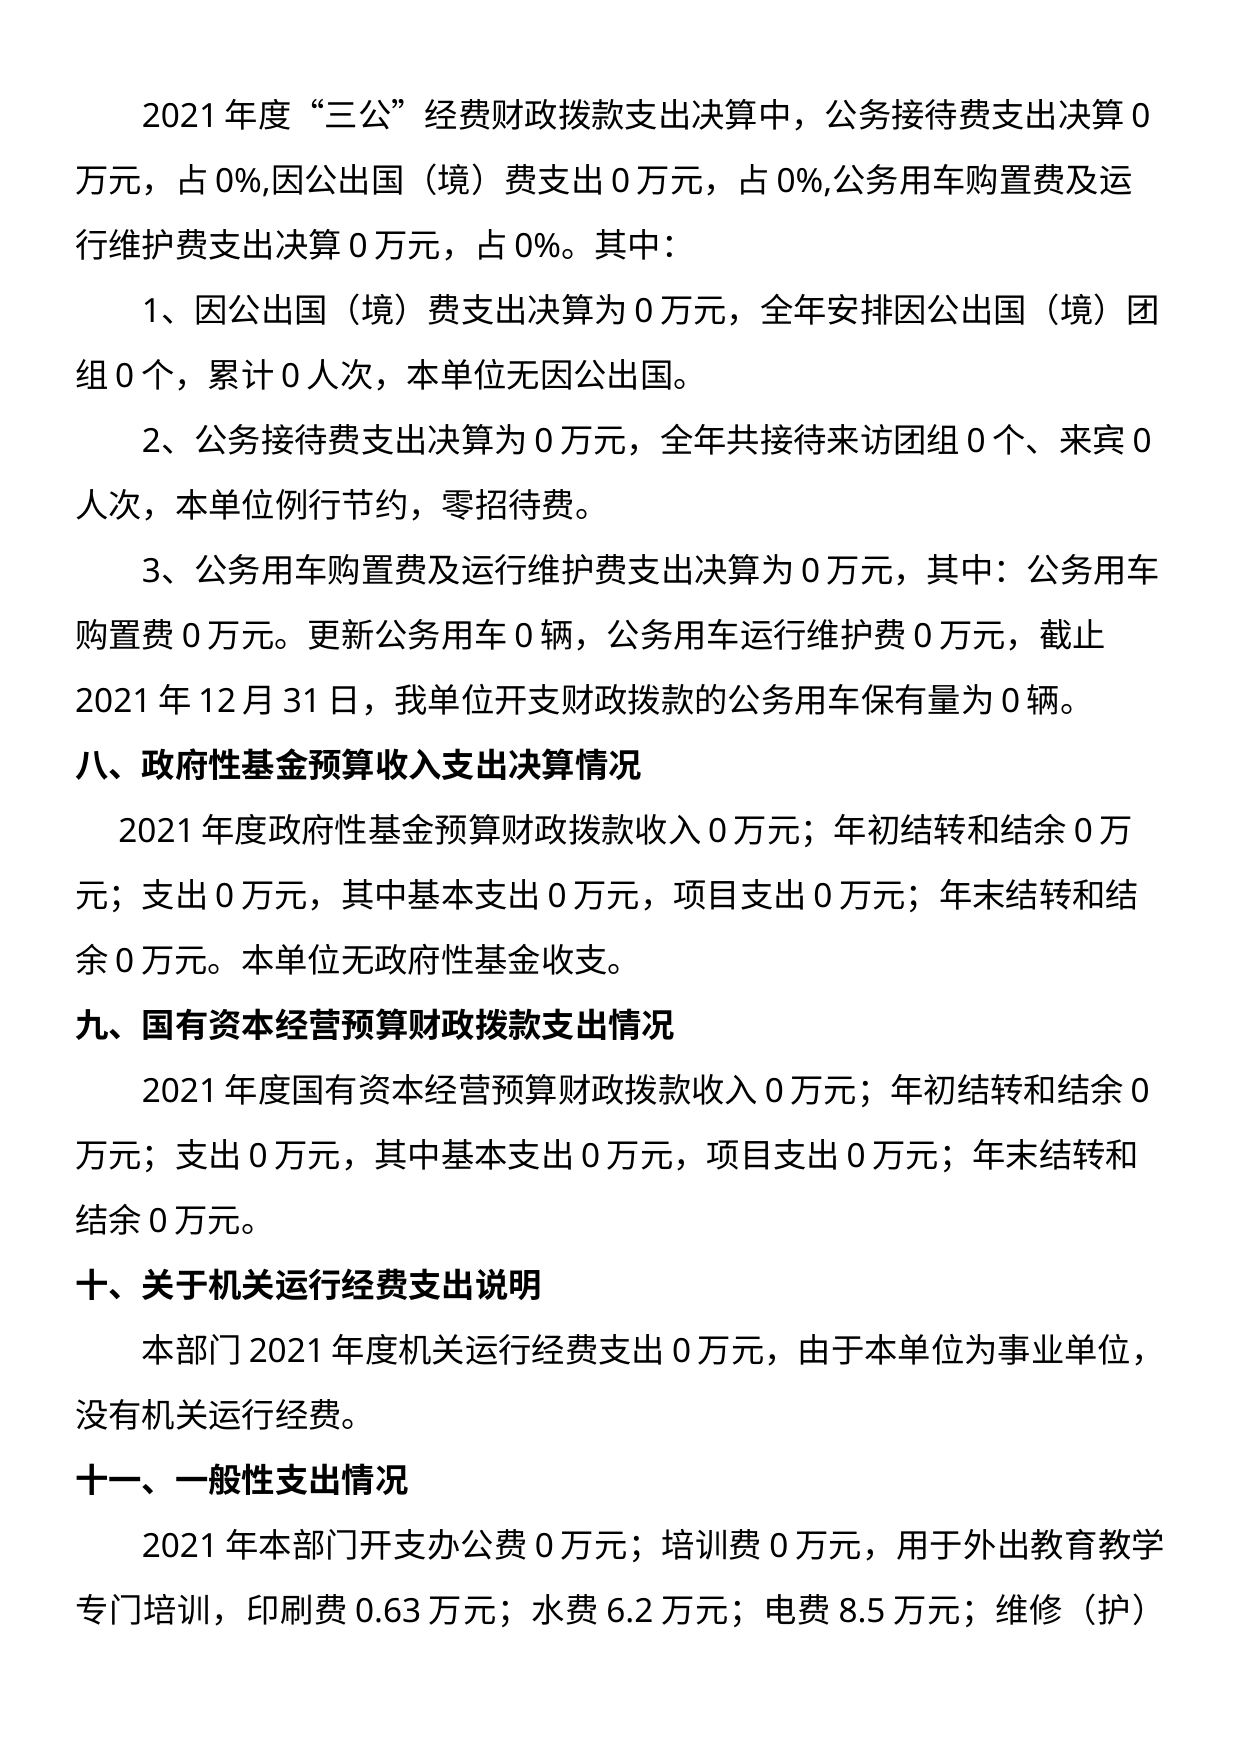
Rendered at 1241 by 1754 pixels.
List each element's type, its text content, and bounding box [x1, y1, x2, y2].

text 2、公务接待费支出决算为0万元，全年共接待来访团组0个、来宾0人次，本单位例行节约，零招待费。 [75, 406, 1165, 536]
text 本部门2021年度机关运行经费支出0万元，由于本单位为事业单位，没有机关运行经费。 [75, 1316, 1165, 1446]
text 3、公务用车购置费及运行维护费支出决算为0万元，其中：公务用车购置费0万元。更新公务用车0辆，公务用车运行维护费0万元，截止2021年12月31日，我单位开支财政拨款的公务用车保有量为0辆。 [75, 536, 1165, 731]
list 国有资本经营预算财政拨款支出情况 [75, 991, 1165, 1056]
text 2021年度“三公”经费财政拨款支出决算中，公务接待费支出决算0万元，占0%,因公出国（境）费支出0万元，占0%,公务用车购置费及运行维护费支出决算0万元，占0%。其中： [75, 81, 1165, 276]
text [75, 1511, 1165, 1641]
text 1、因公出国（境）费支出决算为0万元，全年安排因公出国（境）团组0个，累计0人次，本单位无因公出国。 [75, 276, 1165, 406]
text 2021年度国有资本经营预算财政拨款收入0万元；年初结转和结余0万元；支出0万元，其中基本支出0万元，项目支出0万元；年末结转和结余0万元。 [75, 1056, 1165, 1251]
text 十一、一般性支出情况 [75, 1446, 1165, 1511]
text 八、政府性基金预算收入支出决算情况 [75, 731, 1165, 796]
text 2021年度政府性基金预算财政拨款收入0万元；年初结转和结余0万元；支出0万元，其中基本支出0万元，项目支出0万元；年末结转和结余0万元。本单位无政府性基金收支。 [75, 796, 1165, 991]
text 十、关于机关运行经费支出说明 [75, 1251, 1165, 1316]
